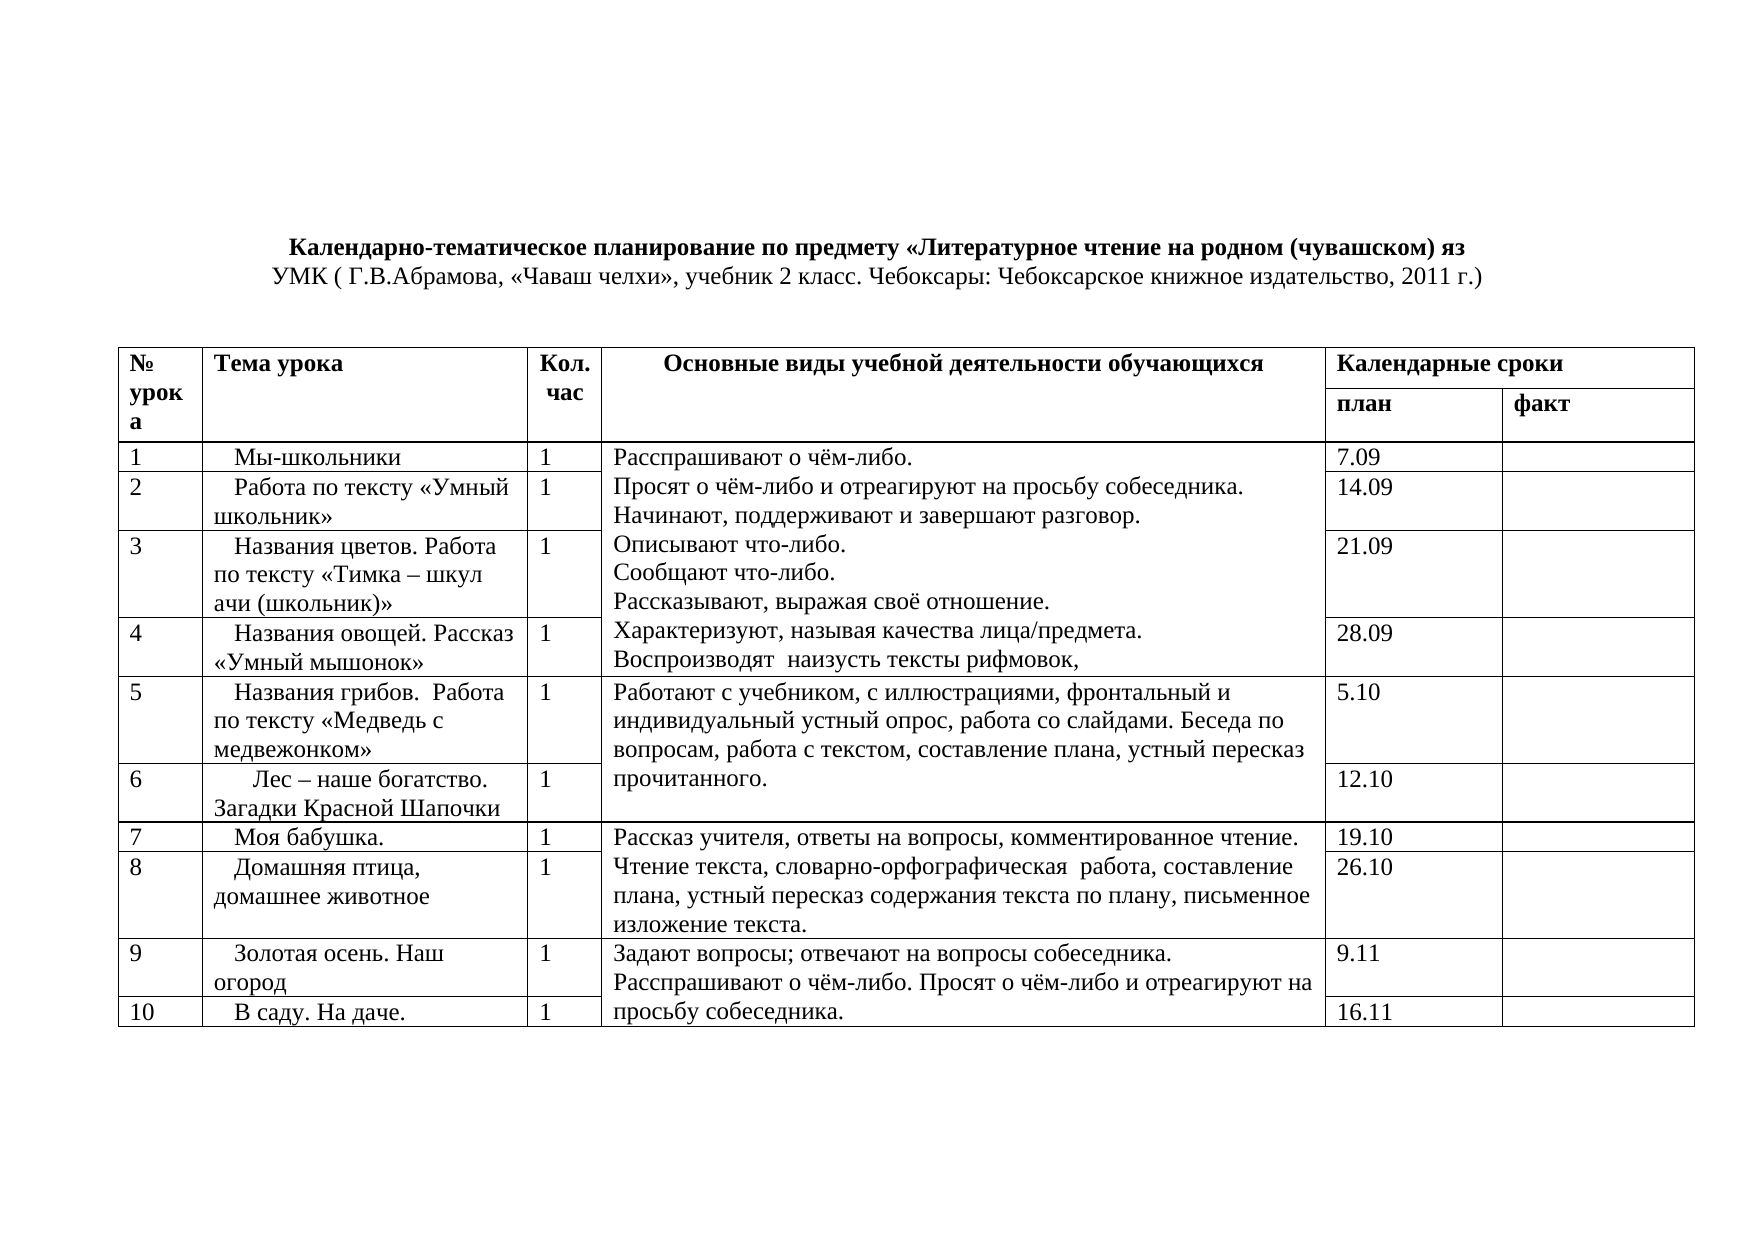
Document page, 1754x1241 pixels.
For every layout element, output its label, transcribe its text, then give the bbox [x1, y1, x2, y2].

text УМК ( Г.В.Абрамова, «Чаваш челхи», учебник 2 класс. Чебоксары: Чебоксарское книжное издательство, 2011 г.) [118, 261, 1636, 290]
table_cell В саду. На даче. [203, 997, 527, 1026]
table_cell 1 [528, 939, 601, 996]
table_cell 5.10 [1326, 677, 1502, 763]
table_cell 7.09 [1326, 443, 1502, 471]
table_cell 1 [528, 472, 601, 530]
table_cell [1503, 677, 1694, 763]
table_cell Мы-школьники [203, 443, 527, 471]
table_cell Работа по тексту «Умный школьник» [203, 472, 527, 530]
table_cell 1 [528, 823, 601, 851]
table_cell Расспрашивают о чём-либо. Просят о чём-либо и отреагируют на просьбу собеседника. Начинают, поддерживают и завершают разговор. Описывают что-либо. Сообщают что-либо. Рассказывают, выражая своё отношение. Характеризуют, называя качества лица/предмета. Воспроизводят наизусть тексты рифмовок, [602, 443, 1325, 676]
table_cell 1 [528, 531, 601, 617]
table_cell факт [1503, 389, 1694, 441]
table_cell [1503, 618, 1694, 676]
table_header № урока [119, 348, 202, 441]
table_cell 12.10 [1326, 764, 1502, 821]
table_cell 10 [119, 997, 202, 1026]
table_cell 9.11 [1326, 939, 1502, 996]
table_cell [1503, 823, 1694, 851]
table_cell Работают с учебником, с иллюстрациями, фронтальный и индивидуальный устный опрос, работа со слайдами. Беседа по вопросам, работа с текстом, составление плана, устный пересказ прочитанного. [602, 677, 1325, 821]
table_cell 8 [119, 852, 202, 937]
table_header Основные виды учебной деятельности обучающихся [602, 348, 1325, 441]
table_cell 6 [119, 764, 202, 821]
table_cell [1503, 997, 1694, 1026]
table_cell Задают вопросы; отвечают на вопросы собеседника. Расспрашивают о чём-либо. Просят о чём-либо и отреагируют на просьбу собеседника. Вступают в диалог (отвечают на вопросы, задают вопросы, уточняют непонятное) [602, 939, 1325, 1026]
table_cell Рассказ учителя, ответы на вопросы, комментированное чтение. Чтение текста, словарно-орфографическая работа, составление плана, устный пересказ содержания текста по плану, письменное изложение текста. [602, 823, 1325, 937]
table_cell 21.09 [1326, 531, 1502, 617]
table_header Кол.час [528, 348, 601, 441]
table_cell Названия грибов. Работа по тексту «Медведь с медвежонком» [203, 677, 527, 763]
table_cell 1 [528, 852, 601, 937]
table_cell [1503, 443, 1694, 471]
table_cell 5 [119, 677, 202, 763]
table_cell 16.11 [1326, 997, 1502, 1026]
table_cell [1503, 764, 1694, 821]
table_cell 14.09 [1326, 472, 1502, 530]
table_header Календарные сроки [1326, 348, 1694, 387]
table_cell Золотая осень. Наш огород [203, 939, 527, 996]
table_cell 4 [119, 618, 202, 676]
table_cell Моя бабушка. [203, 823, 527, 851]
table_header Тема урока [203, 348, 527, 441]
table_cell Названия овощей. Рассказ «Умный мышонок» [203, 618, 527, 676]
table_cell 26.10 [1326, 852, 1502, 937]
table_cell 9 [119, 939, 202, 996]
table_cell 19.10 [1326, 823, 1502, 851]
table_cell [1503, 852, 1694, 937]
table_cell Названия цветов. Работа по тексту «Тимка – шкул ачи (школьник)» [203, 531, 527, 617]
table_cell Лес – наше богатство. Загадки Красной Шапочки [203, 764, 527, 821]
table_cell 2 [119, 472, 202, 530]
table_cell Домашняя птица, домашнее животное [203, 852, 527, 937]
table_cell 7 [119, 823, 202, 851]
table_cell 3 [119, 531, 202, 617]
table_cell 1 [528, 997, 601, 1026]
table_cell 1 [528, 443, 601, 471]
table_cell 1 [528, 618, 601, 676]
table_cell [1503, 939, 1694, 996]
table_cell 1 [528, 677, 601, 763]
table_cell [1503, 472, 1694, 530]
table_cell 1 [528, 764, 601, 821]
table_cell [1503, 531, 1694, 617]
text Календарно-тематическое планирование по предмету «Литературное чтение на родном (чувашском) яз [118, 232, 1636, 261]
table_cell 1 [119, 443, 202, 471]
table_cell план [1326, 389, 1502, 441]
table_cell 28.09 [1326, 618, 1502, 676]
